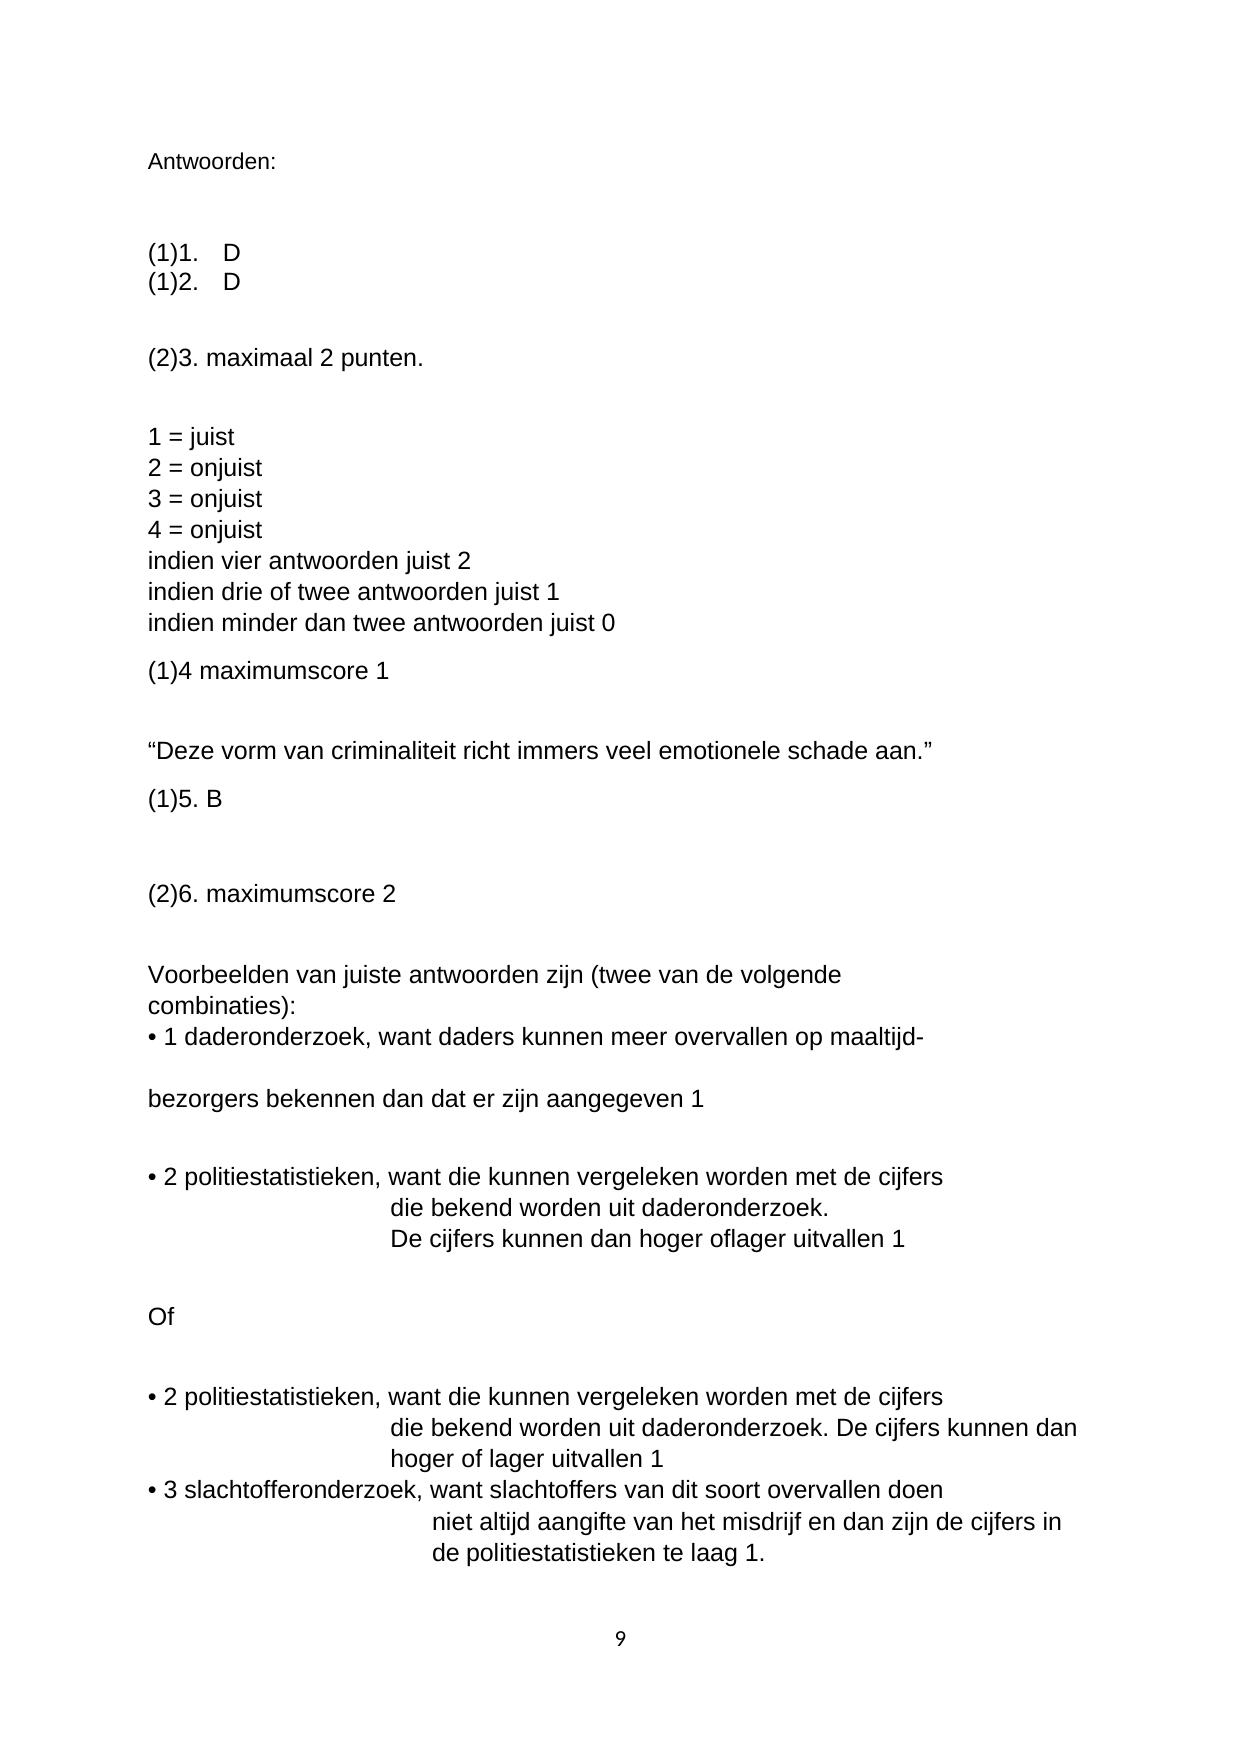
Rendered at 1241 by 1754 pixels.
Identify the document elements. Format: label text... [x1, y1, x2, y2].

text • 2 politiestatistieken, want die kunnen vergeleken worden met de cijfers die bekend worden uit daderonderzoek. De cijfers kunnen dan hoger oflager uitvallen 1 [148, 1162, 1093, 1283]
text • 2 politiestatistieken, want die kunnen vergeleken worden met de cijfers die bekend worden uit daderonderzoek. De cijfers kunnen dan hoger of lager uitvallen 1 • 3 slachtofferonderzoek, want slachtoffers van dit soort overvallen doen niet altijd aangifte van het misdrijf en dan zijn de cijfers in de politiestatistieken te laag 1. [148, 1349, 1093, 1568]
text (2)3. maximaal 2 punten. [148, 343, 1093, 372]
text 1 = juist 2 = onjuist 3 = onjuist 4 = onjuist indien vier antwoorden juist 2 indien drie of twee antwoorden juist 1 indien minder dan twee antwoorden juist 0 [148, 391, 1093, 637]
list D [148, 267, 1093, 295]
text (2)6. maximumscore 2 [148, 879, 1093, 908]
text “Deze vorm van criminaliteit richt immers veel emotionele schade aan.” [148, 703, 1093, 765]
text Voorbeelden van juiste antwoorden zijn (twee van de volgende combinaties): • 1 daderonderzoek, want daders kunnen meer overvallen op maaltijd- bezorgers bekennen dan dat er zijn aangegeven 1 [148, 927, 1093, 1143]
text (1)5. B [148, 784, 1093, 813]
text Of [148, 1302, 1093, 1331]
list D [148, 238, 1093, 267]
text Antwoorden: [148, 148, 1093, 174]
text (1)4 maximumscore 1 [148, 656, 1093, 684]
